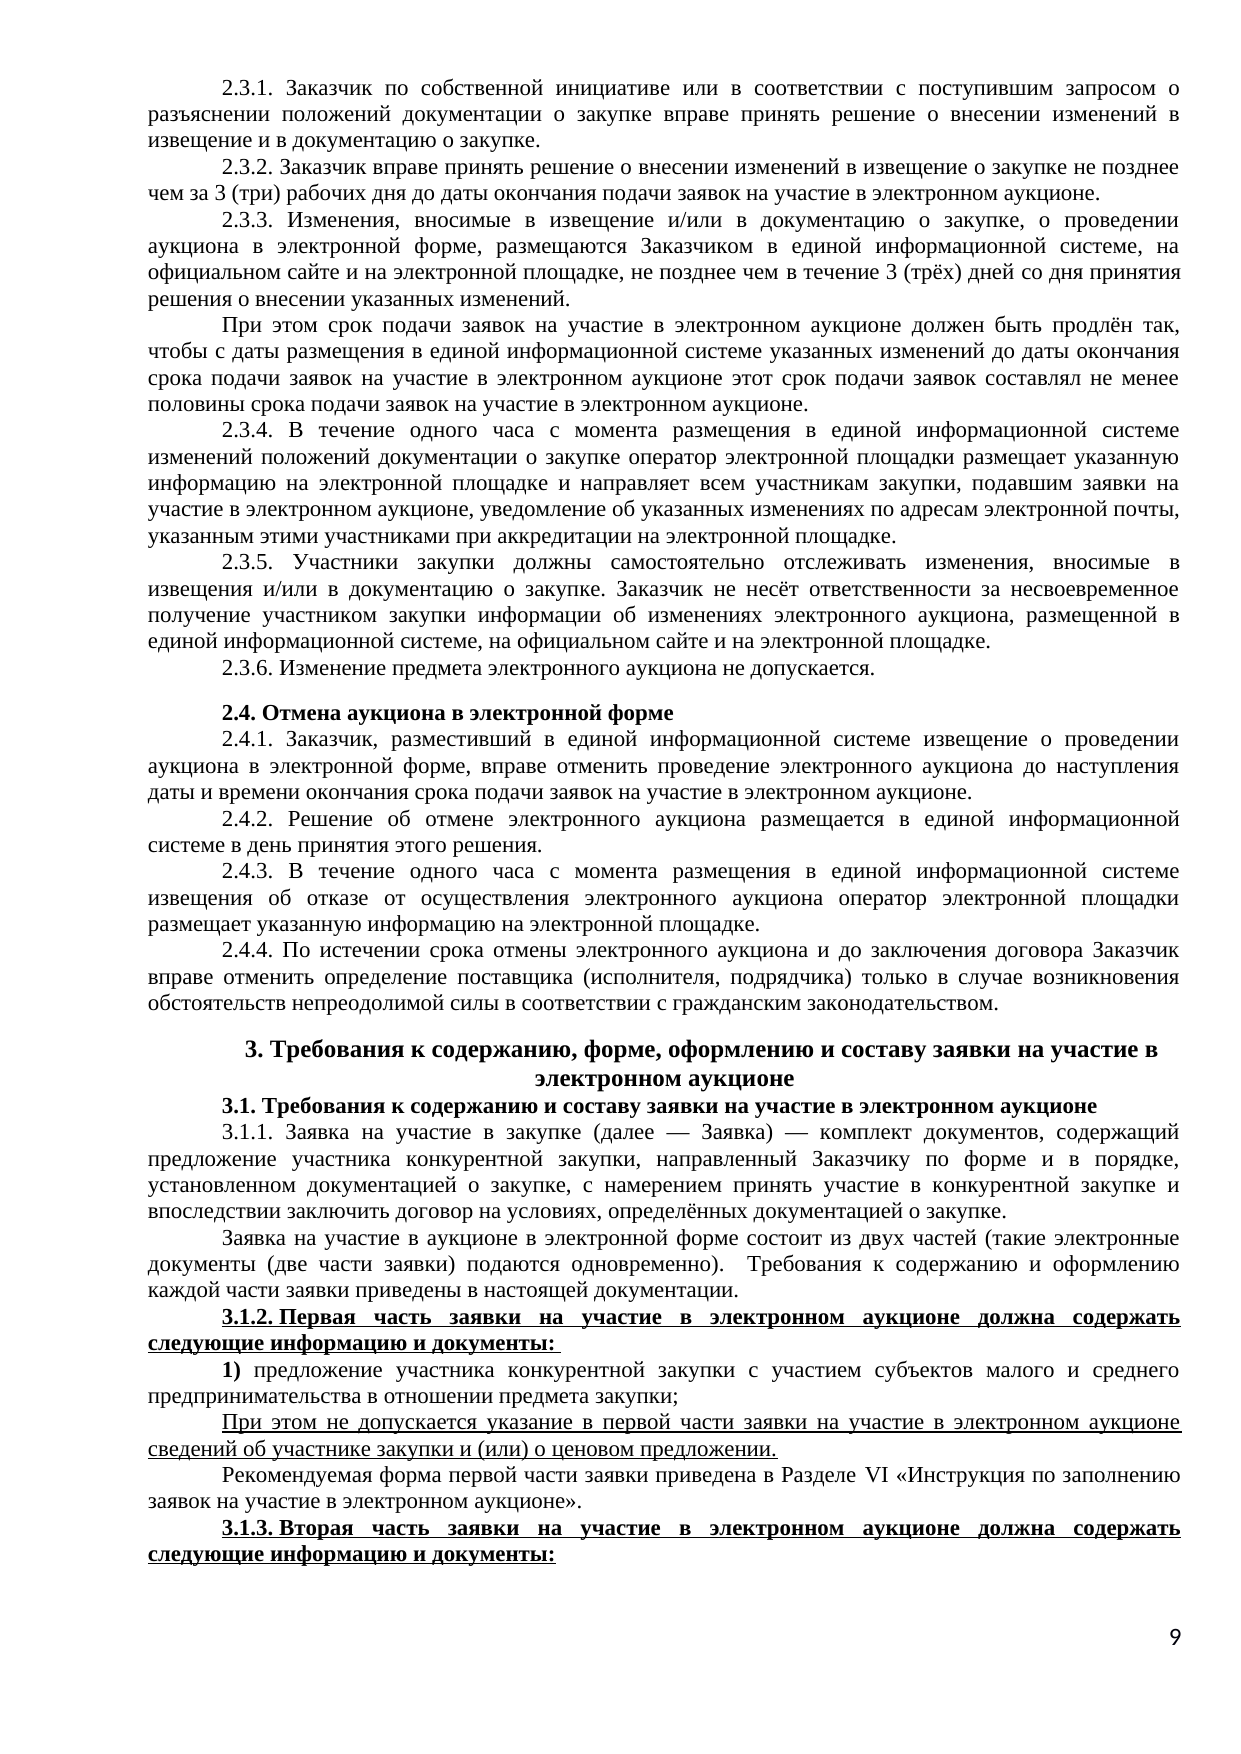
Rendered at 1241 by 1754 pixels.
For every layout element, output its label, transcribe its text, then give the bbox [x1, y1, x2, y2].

text 2.3.5. Участники закупки должны самостоятельно отслеживать изменения, вносимые в извещения и/или в документацию о закупке. Заказчик не несёт ответственности за несвоевременное получение участником закупки информации об изменениях электронного аукциона, размещенной в единой информационной системе, на официальном сайте и на электронной площадке. [148, 548, 1181, 654]
text 3.1.1. Заявка на участие в закупке (далее — Заявка) — комплект документов, содержащий предложение участника конкурентной закупки, направленный Заказчику по форме и в порядке, установленном документацией о закупке, с намерением принять участие в конкурентной закупке и впоследствии заключить договор на условиях, определённых документацией о закупке. [148, 1118, 1181, 1224]
text Рекомендуемая форма первой части заявки приведена в Разделе VI «Инструкция по заполнению заявок на участие в электронном аукционе». [148, 1461, 1181, 1514]
text 2.3.3. Изменения, вносимые в извещение и/или в документацию о закупке, о проведении аукциона в электронной форме, размещаются Заказчиком в единой информационной системе, на официальном сайте и на электронной площадке, не позднее чем в течение 3 (трёх) дней со дня принятия решения о внесении указанных изменений. [148, 206, 1181, 311]
text 2.4.1. Заказчик, разместивший в единой информационной системе извещение о проведении аукциона в электронной форме, вправе отменить проведение электронного аукциона до наступления даты и времени окончания срока подачи заявок на участие в электронном аукционе. [148, 726, 1181, 804]
text 2.3.4. В течение одного часа с момента размещения в единой информационной системе изменений положений документации о закупке оператор электронной площадки размещает указанную информацию на электронной площадке и направляет всем участникам закупки, подавшим заявки на участие в электронном аукционе, уведомление об указанных изменениях по адресам электронной почты, указанным этими участниками при аккредитации на электронной площадке. [148, 416, 1181, 548]
text 2.4.4. По истечении срока отмены электронного аукциона и до заключения договора Заказчик вправе отменить определение поставщика (исполнителя, подрядчика) только в случае возникновения обстоятельств непреодолимой силы в соответствии с гражданским законодательством. [148, 936, 1181, 1015]
text 1) предложение участника конкурентной закупки с участием субъектов малого и среднего предпринимательства в отношении предмета закупки; [148, 1356, 1181, 1408]
text 3.1. Требования к содержанию и составу заявки на участие в электронном аукционе [148, 1092, 1181, 1118]
text 2.4.3. В течение одного часа с момента размещения в единой информационной системе извещения об отказе от осуществления электронного аукциона оператор электронной площадки размещает указанную информацию на электронной площадке. [148, 857, 1181, 936]
text 3.1.3. Вторая часть заявки на участие в электронном аукционе должна содержать следующие информацию и документы: [148, 1514, 1181, 1566]
text 2.3.6. Изменение предмета электронного аукциона не допускается. [148, 654, 1181, 680]
text Заявка на участие в аукционе в электронной форме состоит из двух частей (такие электронные документы (две части заявки) подаются одновременно). Требования к содержанию и оформлению каждой части заявки приведены в настоящей документации. [148, 1224, 1181, 1303]
text 2.3.2. Заказчик вправе принять решение о внесении изменений в извещение о закупке не позднее чем за 3 (три) рабочих дня до даты окончания подачи заявок на участие в электронном аукционе. [148, 153, 1181, 206]
text При этом не допускается указание в первой части заявки на участие в электронном аукционе сведений об участнике закупки и (или) о ценовом предложении. [148, 1408, 1181, 1461]
text 3. Требования к содержанию, форме, оформлению и составу заявки на участие в электронном аукционе [148, 1034, 1181, 1092]
text 3.1.2. Первая часть заявки на участие в электронном аукционе должна содержать следующие информацию и документы: [148, 1303, 1181, 1356]
text При этом срок подачи заявок на участие в электронном аукционе должен быть продлён так, чтобы с даты размещения в единой информационной системе указанных изменений до даты окончания срока подачи заявок на участие в электронном аукционе этот срок подачи заявок составлял не менее половины срока подачи заявок на участие в электронном аукционе. [148, 311, 1181, 416]
text 2.4.2. Решение об отмене электронного аукциона размещается в единой информационной системе в день принятия этого решения. [148, 804, 1181, 857]
text 2.4. Отмена аукциона в электронной форме [148, 699, 1181, 726]
text 2.3.1. Заказчик по собственной инициативе или в соответствии с поступившим запросом о разъяснении положений документации о закупке вправе принять решение о внесении изменений в извещение и в документацию о закупке. [148, 74, 1181, 153]
